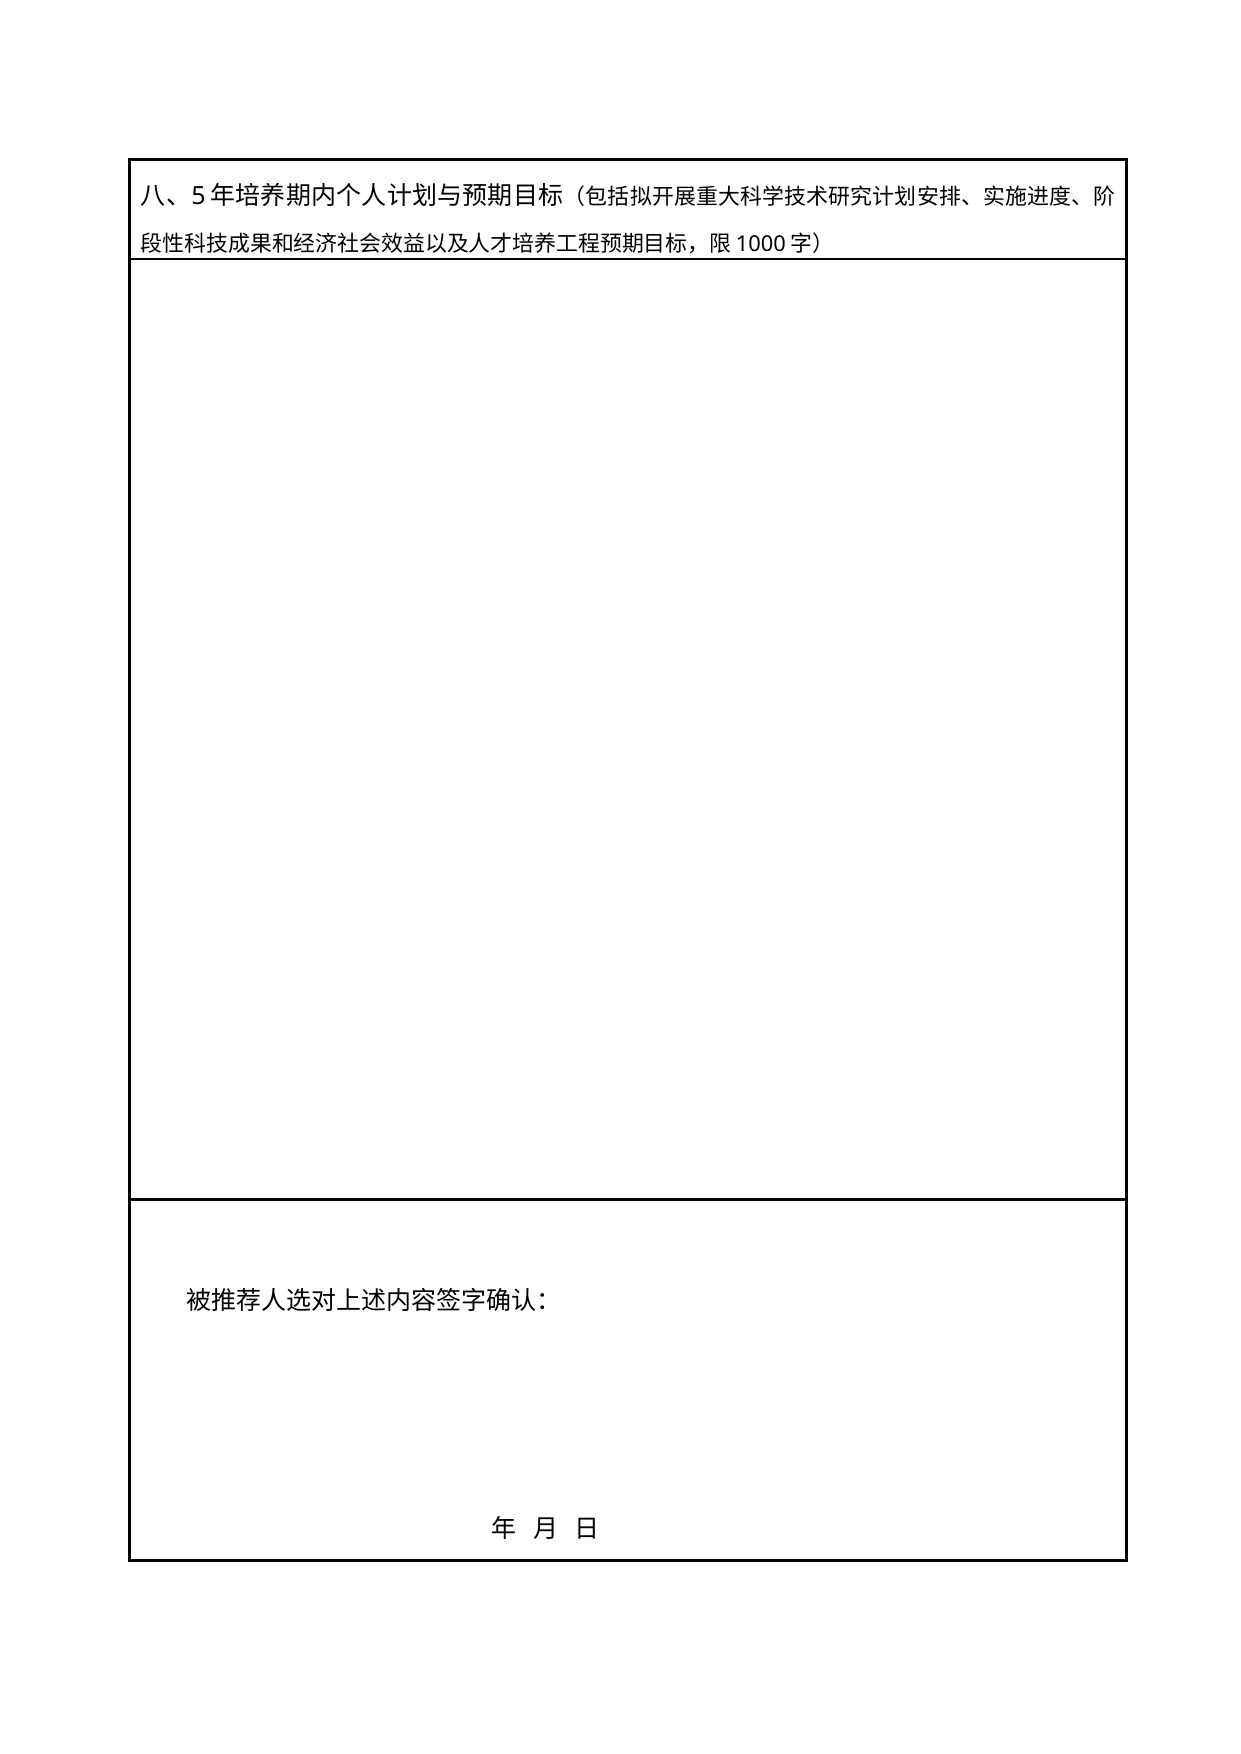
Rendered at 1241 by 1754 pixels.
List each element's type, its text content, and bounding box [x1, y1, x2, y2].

table_cell 被推荐人选对上述内容签字确认： 年 月 日 [131, 1201, 1125, 1559]
table_cell [131, 260, 1125, 1198]
table_header 八、5年培养期内个人计划与预期目标（包括拟开展重大科学技术研究计划安排、实施进度、阶段性科技成果和经济社会效益以及人才培养工程预期目标，限1000字） [131, 161, 1125, 258]
